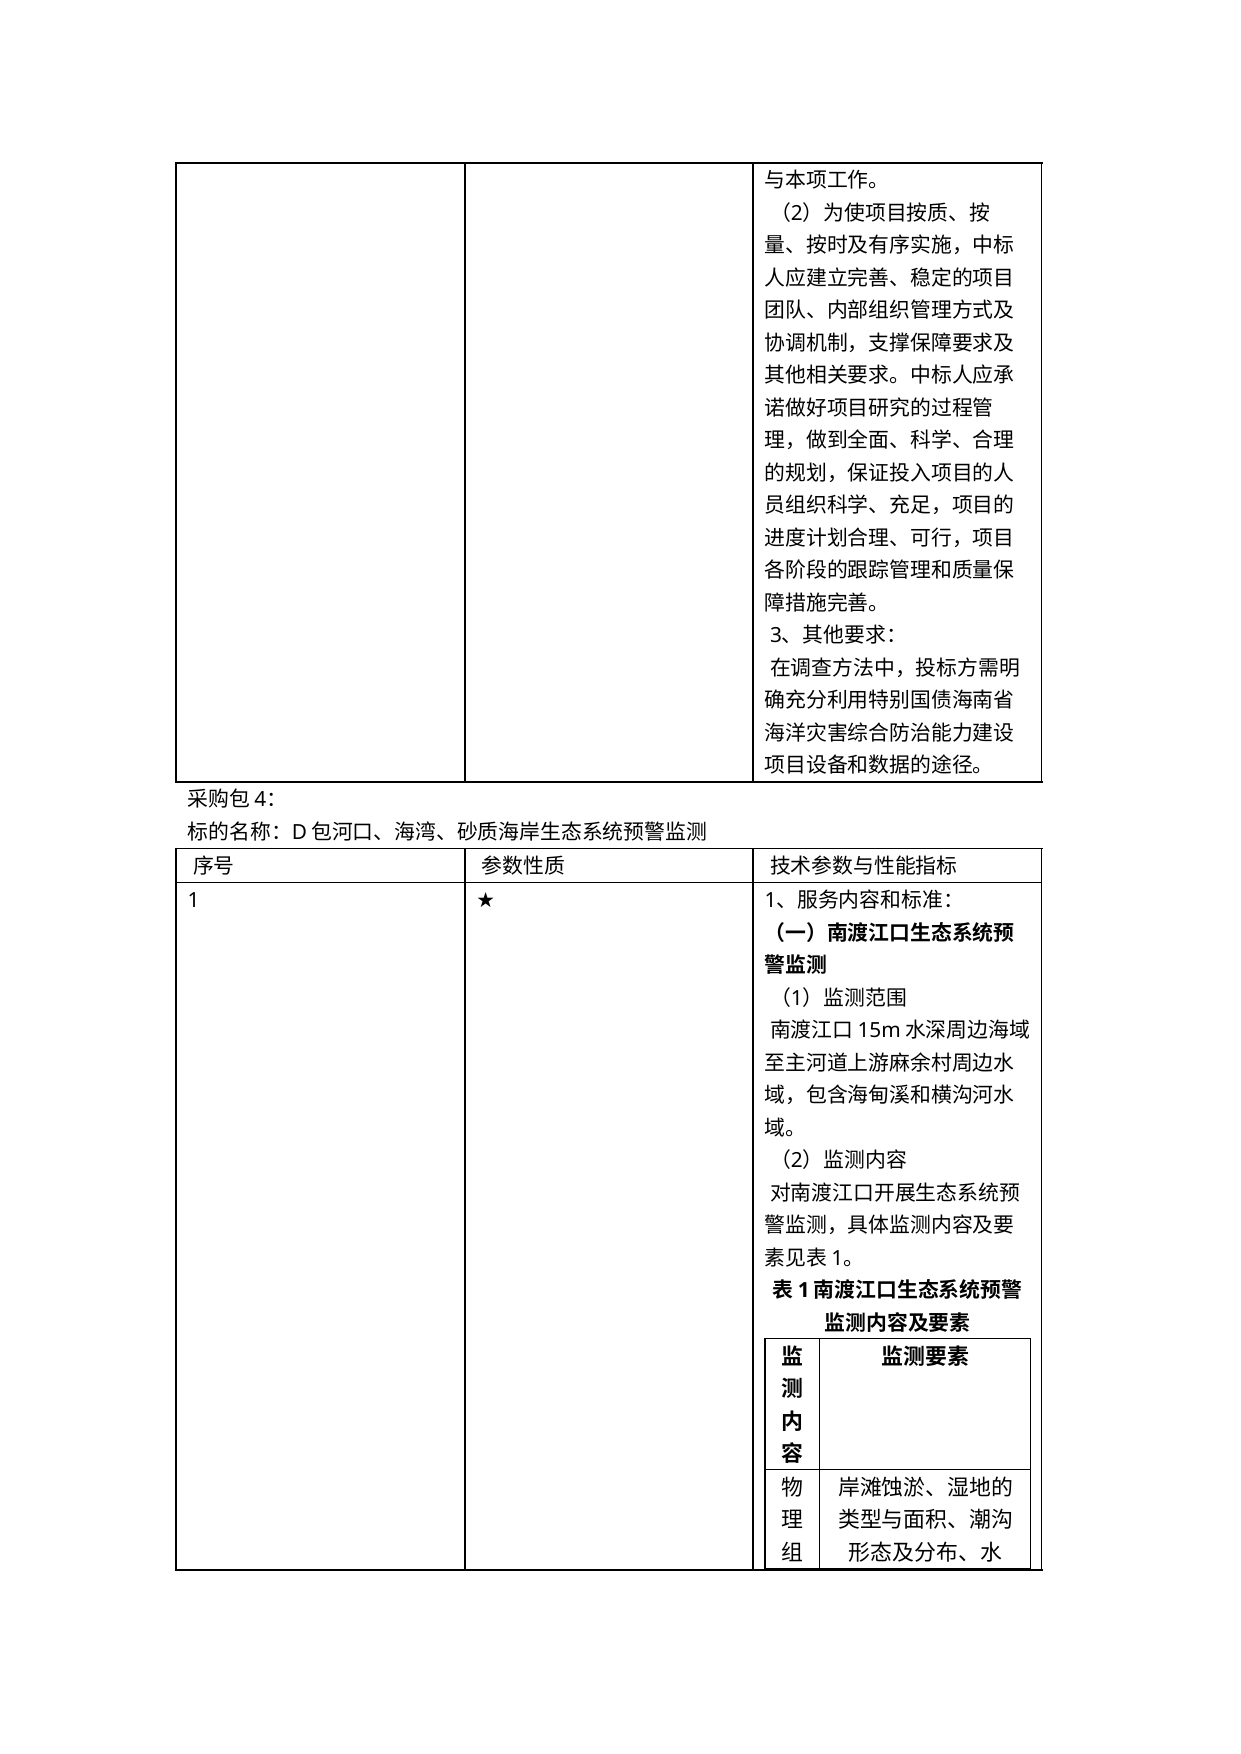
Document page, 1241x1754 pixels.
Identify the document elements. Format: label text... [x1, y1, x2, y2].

table_cell ★ [466, 164, 752, 781]
text 标的名称：D包河口、海湾、砂质海岸生态系统预警监测 [187, 815, 1053, 848]
text 采购包4： [187, 783, 1053, 815]
table_header 技术参数与性能指标 [754, 849, 1041, 882]
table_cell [754, 883, 1041, 1569]
table_header 序号 [177, 849, 464, 882]
table_cell 1 [177, 883, 464, 1569]
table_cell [754, 164, 1041, 781]
table_cell 1 [177, 164, 464, 781]
table_cell ★ [466, 883, 752, 1569]
table_header 参数性质 [466, 849, 752, 882]
